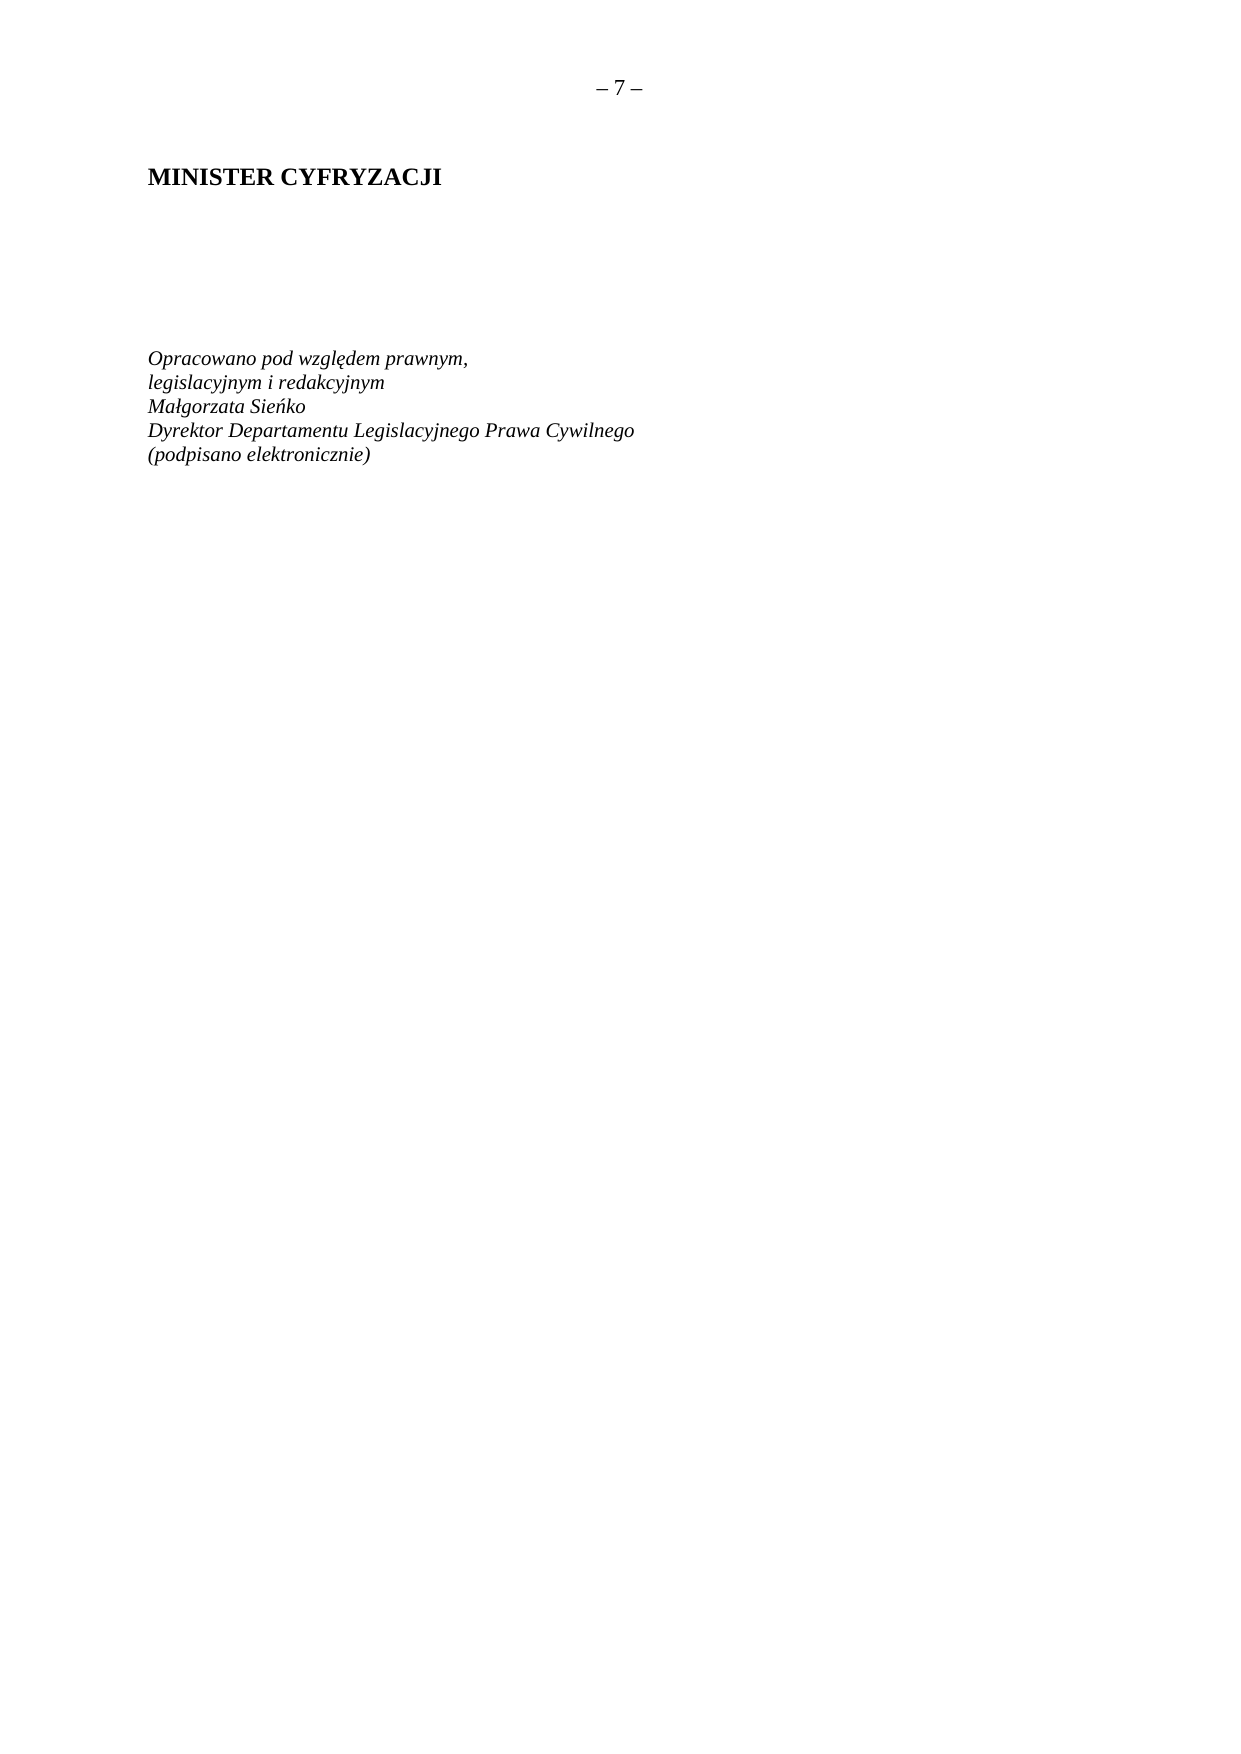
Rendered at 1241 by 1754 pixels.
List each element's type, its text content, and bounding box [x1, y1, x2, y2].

text Małgorzata Sieńko [148, 394, 1091, 418]
text Dyrektor Departamentu Legislacyjnego Prawa Cywilnego [148, 418, 1091, 442]
text MINISTER CYFRYZACJI [148, 162, 589, 191]
text legislacyjnym i redakcyjnym [148, 370, 1091, 394]
text Opracowano pod względem prawnym, [148, 346, 1091, 370]
text (podpisano elektronicznie) [148, 442, 1091, 466]
